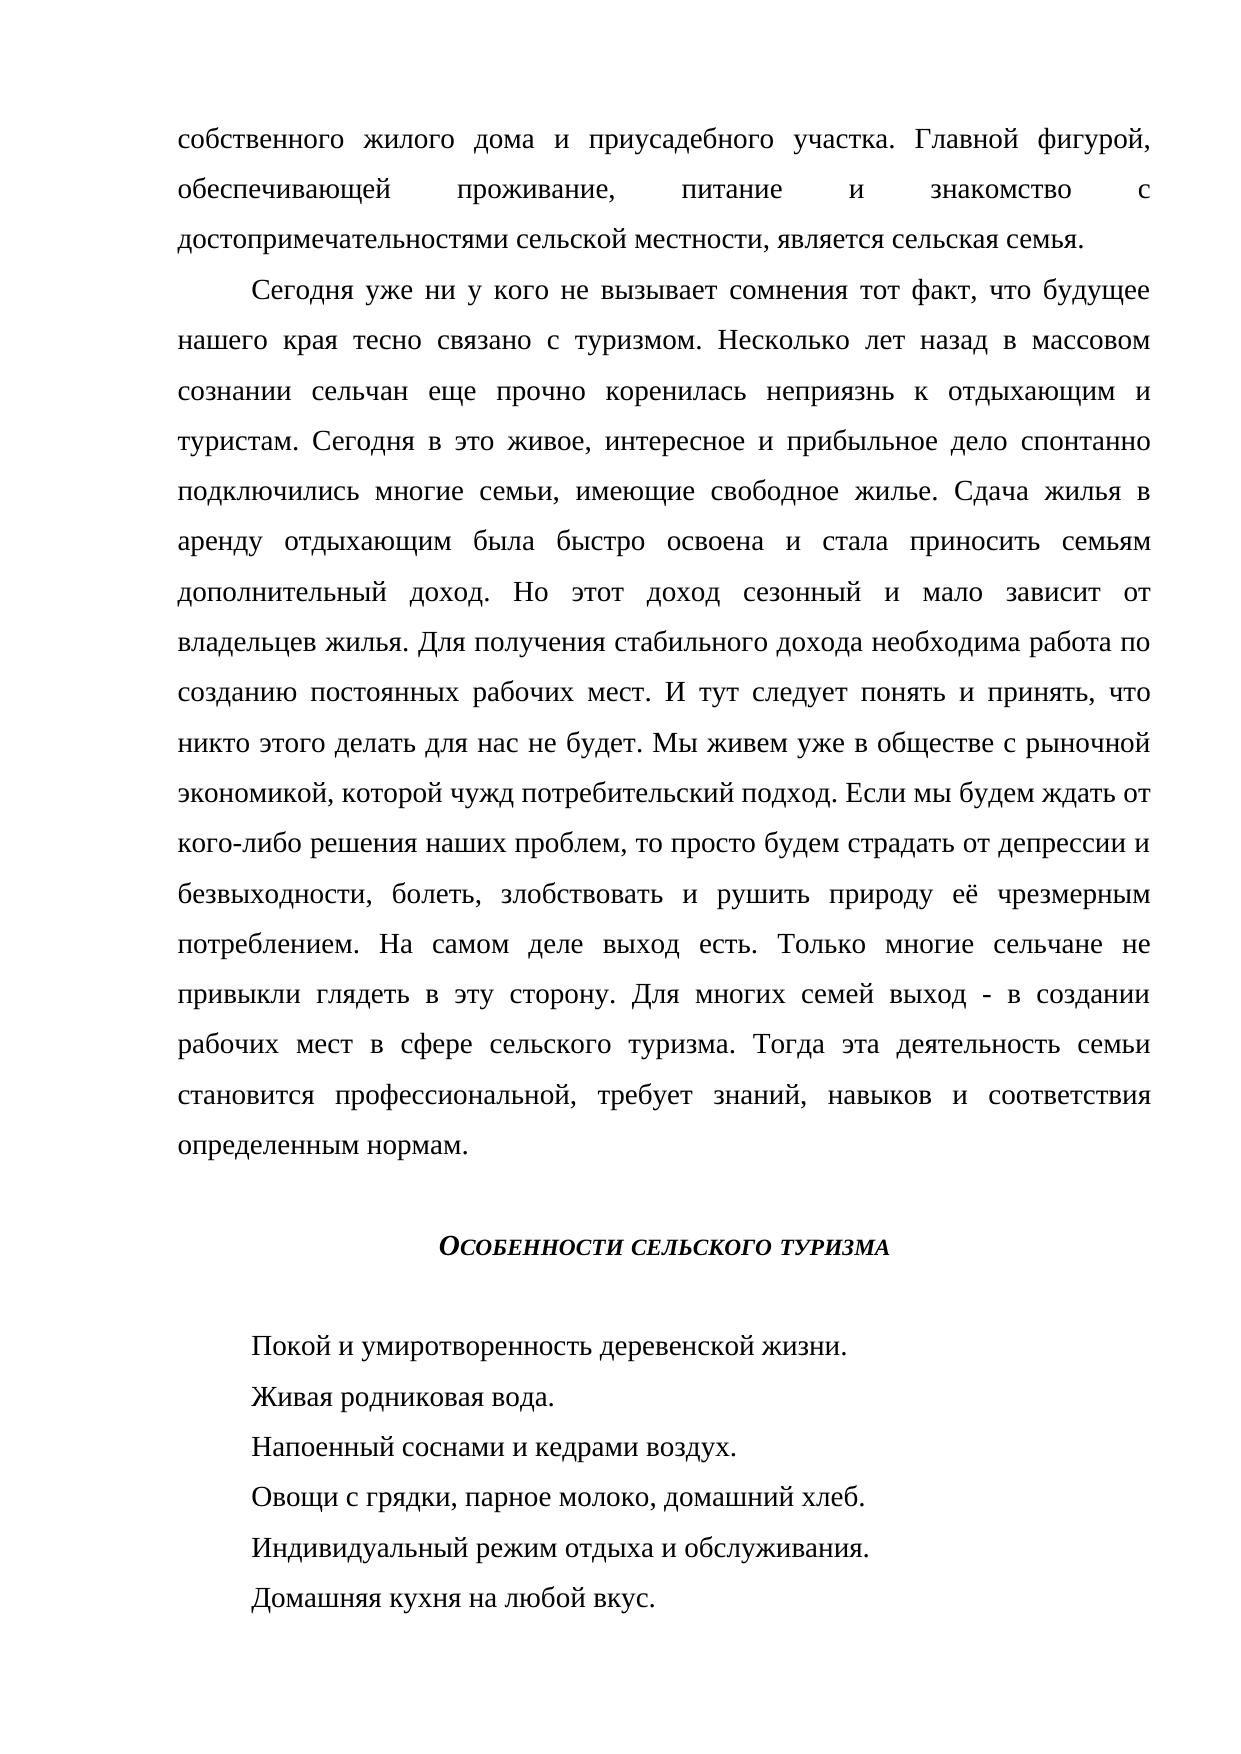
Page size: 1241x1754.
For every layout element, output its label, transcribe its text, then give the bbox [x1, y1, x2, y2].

text Овощи с грядки, парное молоко, домашний хлеб. [177, 1479, 1152, 1513]
text Покой и умиротворенность деревенской жизни. [177, 1328, 1152, 1362]
text Домашняя кухня на любой вкус. [177, 1580, 1152, 1614]
text Живая родниковая вода. [177, 1379, 1152, 1412]
text Напоенный соснами и кедрами воздух. [177, 1429, 1152, 1463]
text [177, 121, 1152, 255]
text Сегодня уже ни у кого не вызывает сомнения тот факт, что будущее нашего края тесно связано с туризмом. Несколько лет назад в массовом сознании сельчан еще прочно коренилась неприязнь к отдыхающим и туристам. Сегодня в это живое, интересное и прибыльное дело спонтанно подключились многие семьи, имеющие свободное жилье. Сдача жилья в аренду отдыхающим была быстро освоена и стала приносить семьям дополнительный доход. Но этот доход сезонный и мало зависит от владельцев жилья. Для получения стабильного дохода необходима работа по созданию постоянных рабочих мест. И тут следует понять и принять, что никто этого делать для нас не будет. Мы живем уже в обществе с рыночной экономикой, которой чужд потребительский подход. Если мы будем ждать от кого-либо решения наших проблем, то просто будем страдать от депрессии и безвыходности, болеть, злобствовать и рушить природу её чрезмерным потреблением. На самом деле выход есть. Только многие сельчане не привыкли глядеть в эту сторону. Для многих семей выход - в создании рабочих мест в сфере сельского туризма. Тогда эта деятельность семьи становится профессиональной, требует знаний, навыков и соответствия определенным нормам. [177, 272, 1152, 1161]
subtitle Особенности сельского туризма [177, 1228, 1152, 1261]
text Индивидуальный режим отдыха и обслуживания. [177, 1530, 1152, 1563]
